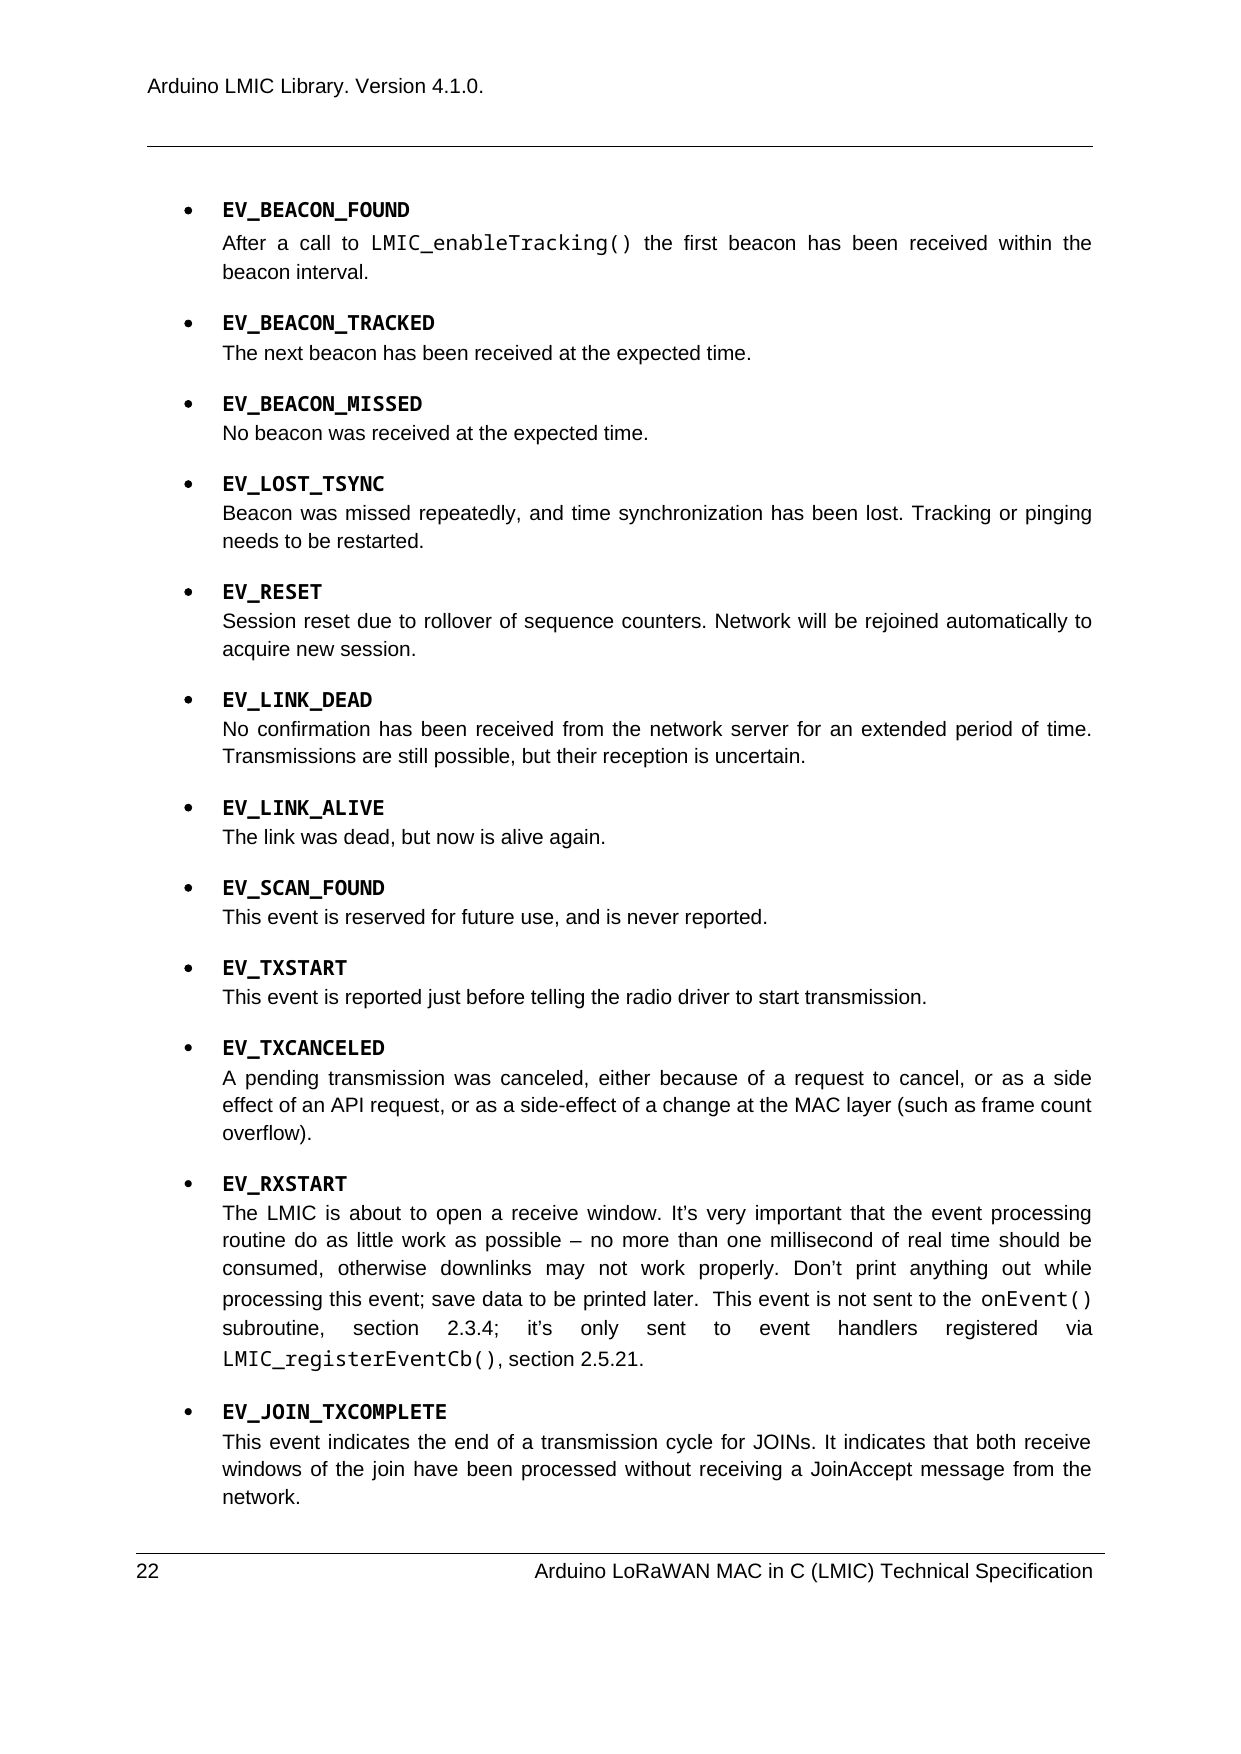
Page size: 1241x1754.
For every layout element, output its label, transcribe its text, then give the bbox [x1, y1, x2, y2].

list EV_TXCANCELED A pending transmission was canceled, either because of a request to cancel, or as a side effect of an API request, or as a side-effect of a change at the MAC layer (such as frame count overflow). [184, 1033, 1093, 1144]
list EV_LINK_ALIVE The link was dead, but now is alive again. [184, 793, 1093, 848]
list EV_BEACON_MISSED No beacon was received at the expected time. [184, 389, 1093, 445]
list EV_BEACON_FOUND After a call to LMIC_enableTracking() the first beacon has been received within the beacon interval. [184, 196, 1093, 284]
list EV_SCAN_FOUND This event is reserved for future use, and is never reported. [184, 873, 1093, 929]
list EV_RXSTART The LMIC is about to open a receive window. It’s very important that the event processing routine do as little work as possible – no more than one millisecond of real time should be consumed, otherwise downlinks may not work properly. Don’t print anything out while processing this event; save data to be printed later. This event is not sent to the onEvent() subroutine, section 2.3.4; it’s only sent to event handlers registered via LMIC_registerEventCb(), section 2.5.21. [184, 1169, 1093, 1372]
list EV_TXSTART This event is reported just before telling the radio driver to start transmission. [184, 953, 1093, 1009]
list EV_LOST_TSYNC Beacon was missed repeatedly, and time synchronization has been lost. Tracking or pinging needs to be restarted. [184, 469, 1093, 553]
list EV_BEACON_TRACKED The next beacon has been received at the expected time. [184, 308, 1093, 364]
list EV_JOIN_TXCOMPLETE This event indicates the end of a transmission cycle for JOINs. It indicates that both receive windows of the join have been processed without receiving a JoinAccept message from the network. [184, 1397, 1093, 1508]
list EV_LINK_DEAD No confirmation has been received from the network server for an extended period of time. Transmissions are still possible, but their reception is uncertain. [184, 685, 1093, 768]
list EV_RESET Session reset due to rollover of sequence counters. Network will be rejoined automatically to acquire new session. [184, 577, 1093, 660]
